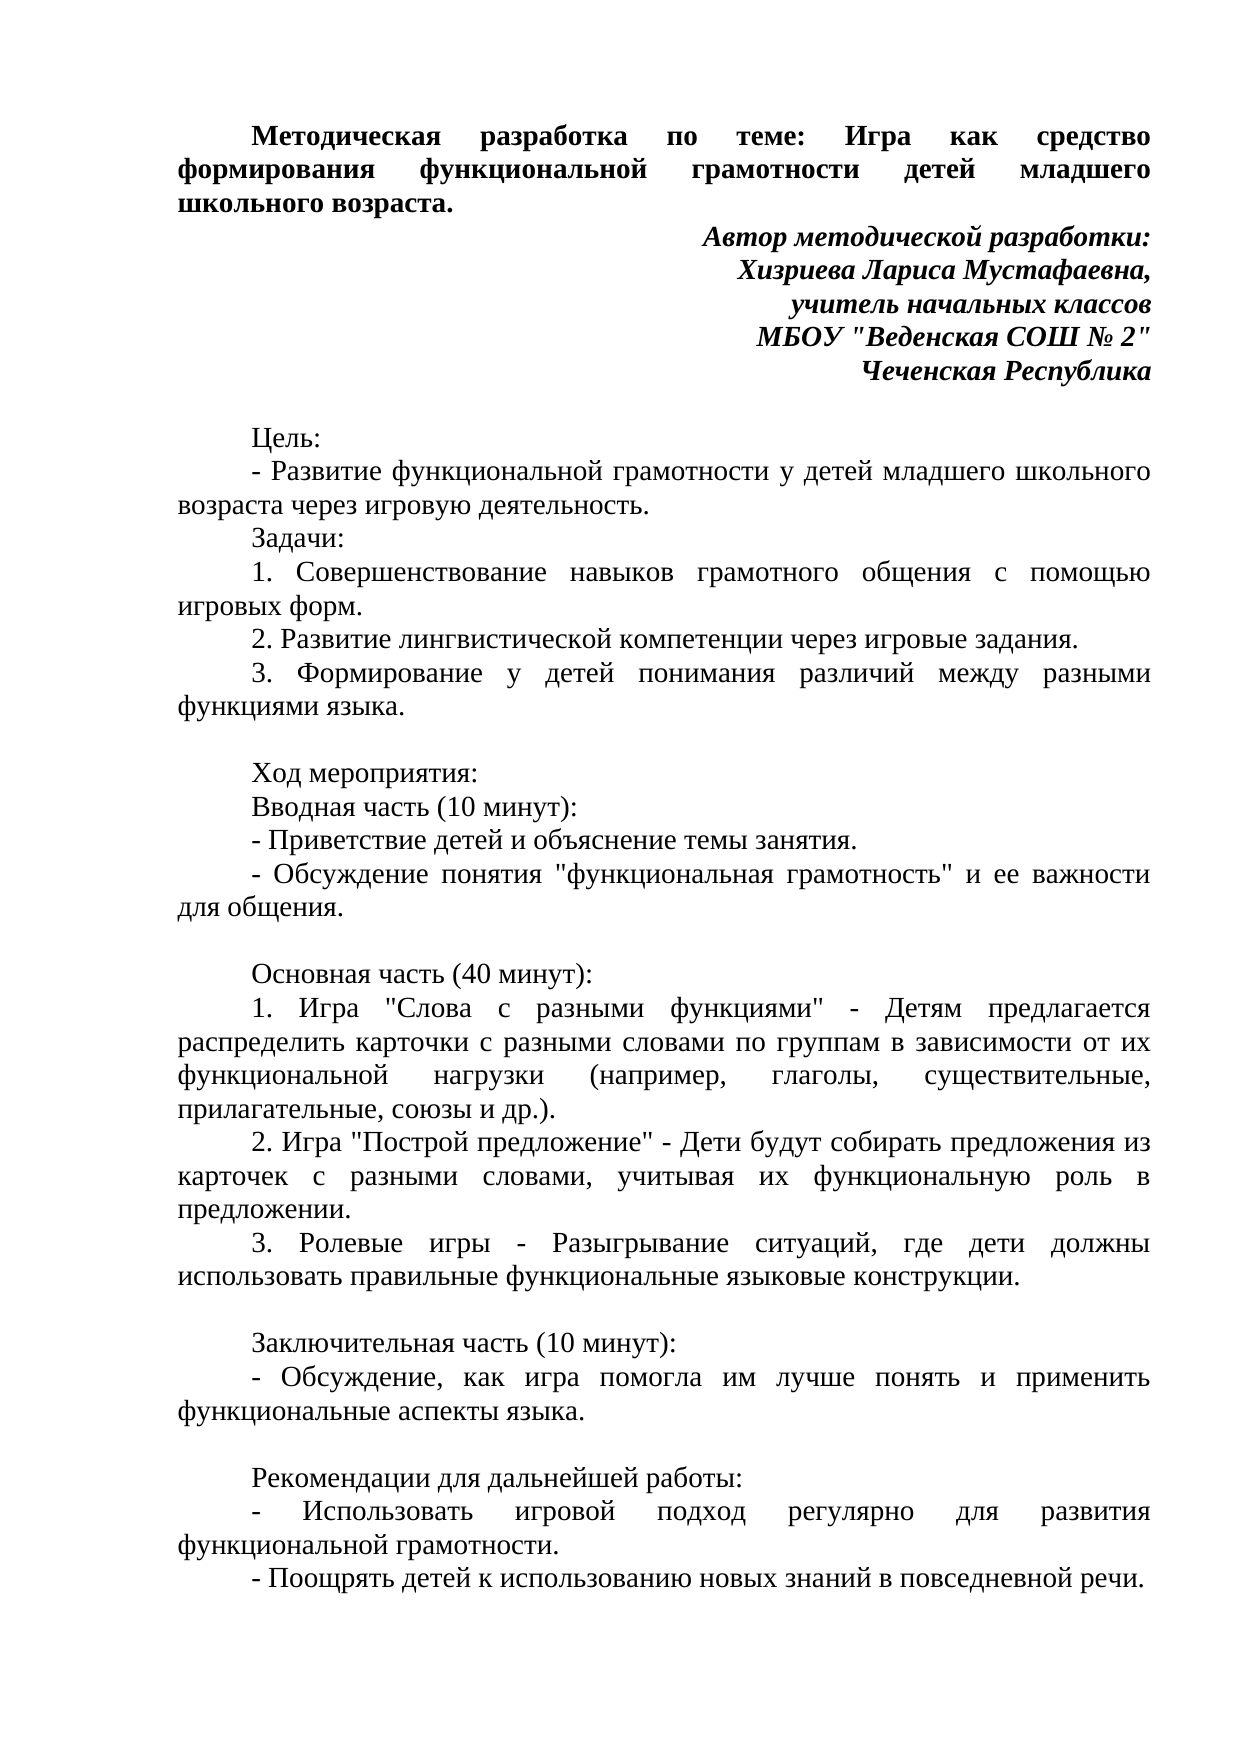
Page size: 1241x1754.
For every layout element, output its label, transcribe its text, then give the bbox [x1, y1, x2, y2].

text - Обсуждение понятия "функциональная грамотность" и ее важности для общения. [177, 856, 1152, 923]
text Ход мероприятия: [177, 755, 1152, 789]
text - Использовать игровой подход регулярно для развития функциональной грамотности. [177, 1493, 1152, 1560]
text - Развитие функциональной грамотности у детей младшего школьного возраста через игровую деятельность. [177, 453, 1152, 521]
text Хизриева Лариса Мустафаевна, [177, 252, 1152, 286]
text - Поощрять детей к использованию новых знаний в повседневной речи. [177, 1560, 1152, 1594]
text - Приветствие детей и объяснение темы занятия. [177, 822, 1152, 856]
text Заключительная часть (10 минут): [177, 1326, 1152, 1359]
text Методическая разработка по теме: Игра как средство формирования функциональной грамотности детей младшего школьного возраста. [177, 118, 1152, 219]
text 3. Ролевые игры - Разыгрывание ситуаций, где дети должны использовать правильные функциональные языковые конструкции. [177, 1225, 1152, 1292]
text 1. Совершенствование навыков грамотного общения с помощью игровых форм. [177, 554, 1152, 621]
text Чеченская Республика [177, 353, 1152, 386]
text Основная часть (40 минут): [177, 957, 1152, 990]
text 1. Игра "Слова с разными функциями" - Детям предлагается распределить карточки с разными словами по группам в зависимости от их функциональной нагрузки (например, глаголы, существительные, прилагательные, союзы и др.). [177, 990, 1152, 1124]
text Вводная часть (10 минут): [177, 789, 1152, 822]
text Задачи: [177, 521, 1152, 554]
text - Обсуждение, как игра помогла им лучше понять и применить функциональные аспекты языка. [177, 1359, 1152, 1426]
text МБОУ "Веденская СОШ № 2" [177, 319, 1152, 353]
text Автор методической разработки: [177, 219, 1152, 252]
text Цель: [177, 420, 1152, 453]
text 3. Формирование у детей понимания различий между разными функциями языка. [177, 655, 1152, 722]
text учитель начальных классов [177, 286, 1152, 319]
text Рекомендации для дальнейшей работы: [177, 1460, 1152, 1493]
text 2. Развитие лингвистической компетенции через игровые задания. [177, 621, 1152, 655]
text 2. Игра "Построй предложение" - Дети будут собирать предложения из карточек с разными словами, учитывая их функциональную роль в предложении. [177, 1124, 1152, 1225]
